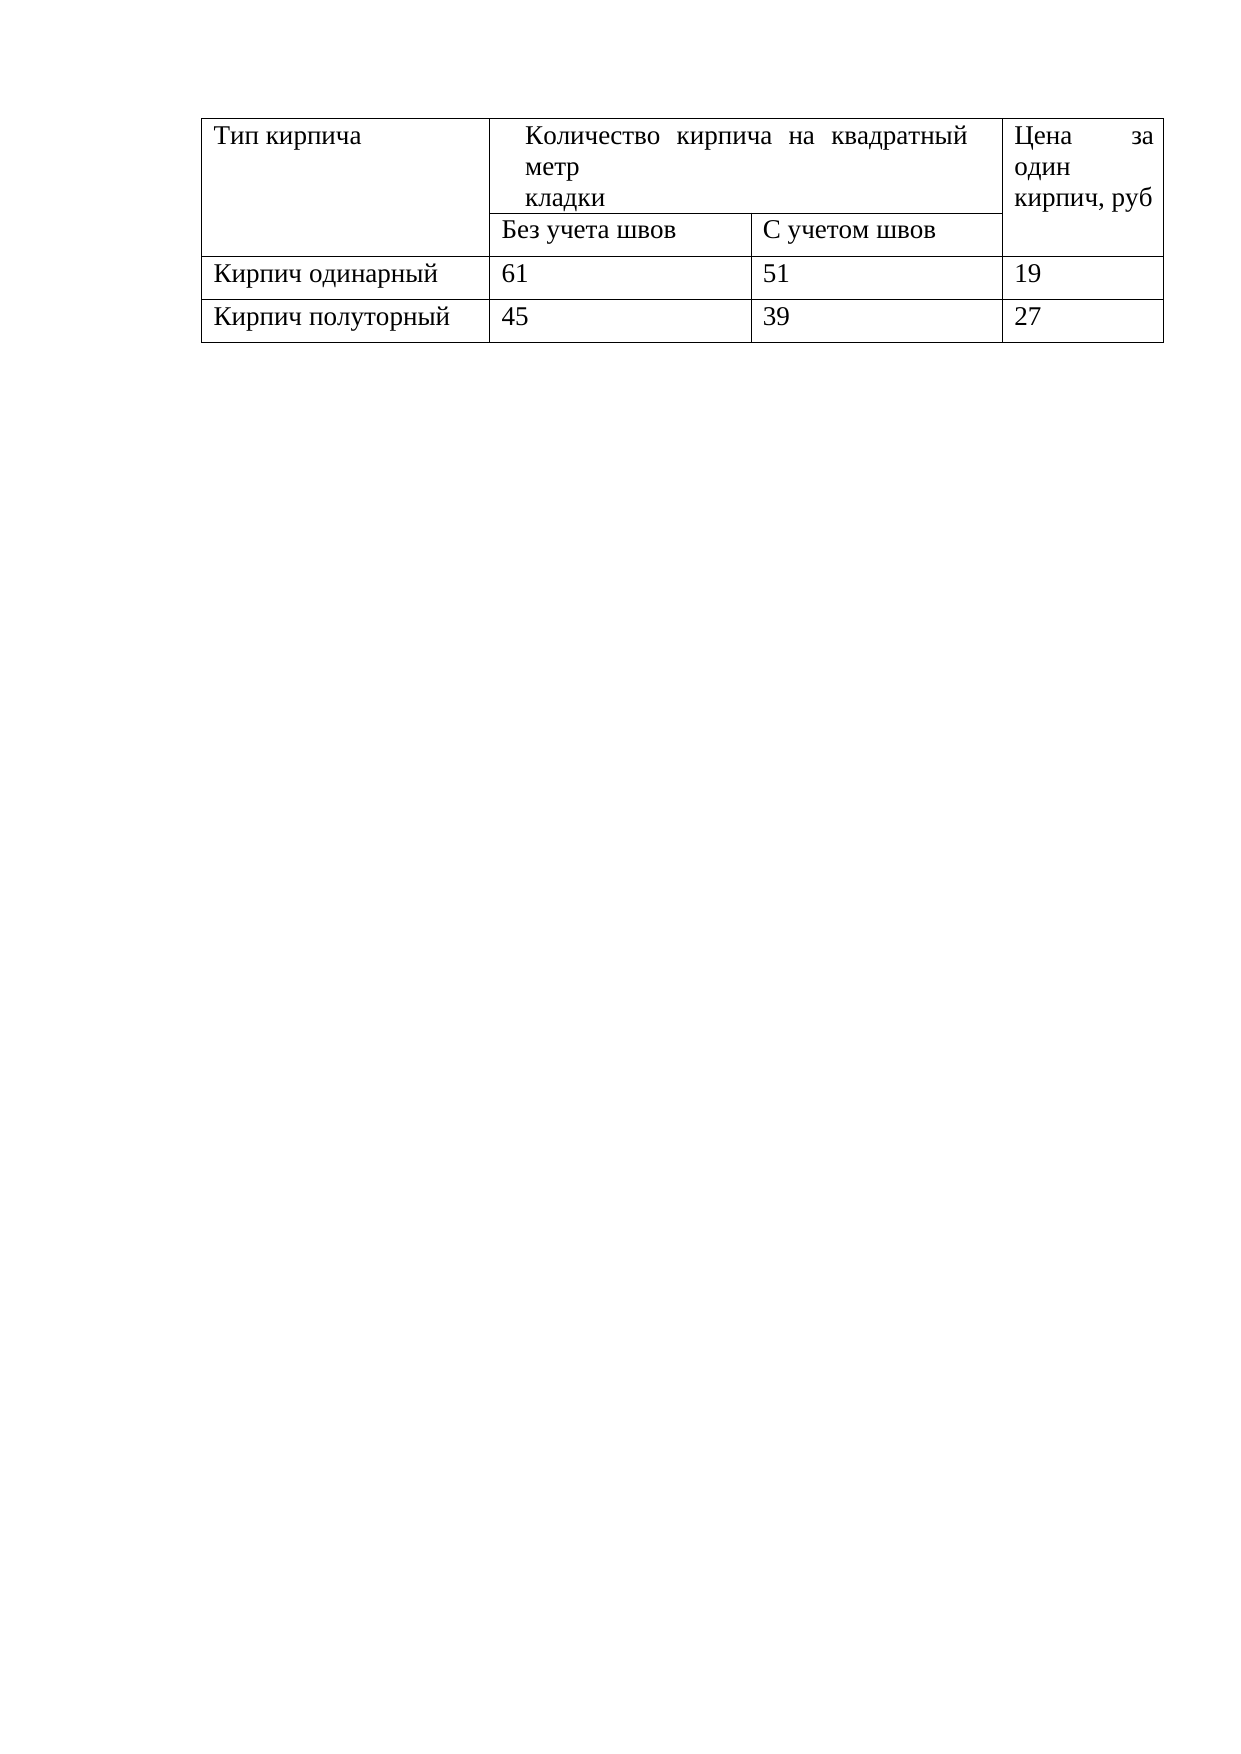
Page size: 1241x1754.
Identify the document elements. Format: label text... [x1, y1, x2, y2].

table_cell 61 [490, 257, 751, 299]
table_header Количество кирпича на квадратный метр кладки [490, 119, 1002, 213]
table_cell Кирпич одинарный [202, 257, 489, 299]
table_header Цена за один кирпич, руб [1003, 119, 1163, 256]
table_header Тип кирпича [202, 119, 489, 256]
table_cell 27 [1003, 300, 1163, 342]
table_cell Без учета швов [490, 214, 751, 256]
table_cell Кирпич полуторный [202, 300, 489, 342]
table_cell С учетом швов [752, 214, 1002, 256]
table_cell 45 [490, 300, 751, 342]
table_cell 51 [752, 257, 1002, 299]
table_cell 19 [1003, 257, 1163, 299]
table_cell 39 [752, 300, 1002, 342]
